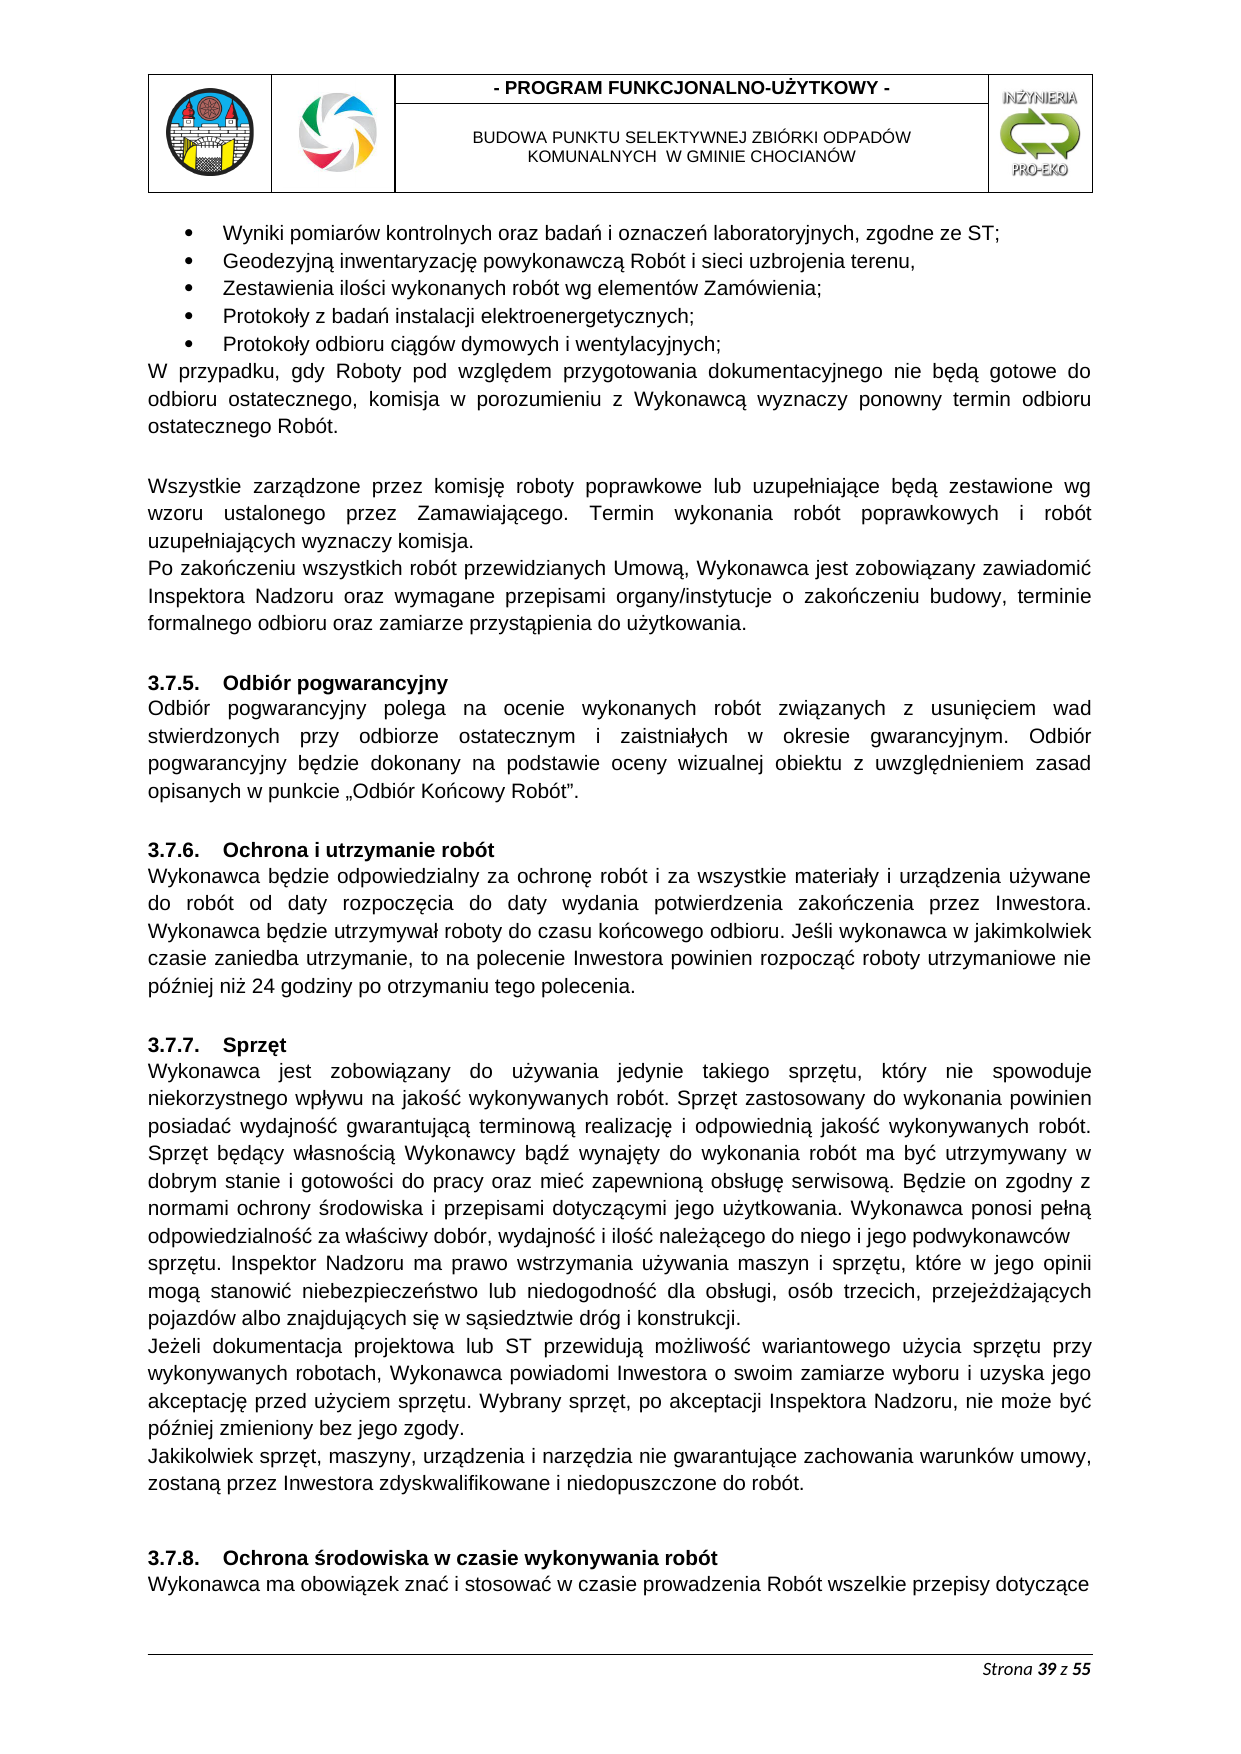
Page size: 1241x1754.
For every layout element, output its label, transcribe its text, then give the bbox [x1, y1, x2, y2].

list Geodezyjną inwentaryzację powykonawczą Robót i sieci uzbrojenia terenu, [185, 249, 1093, 273]
subtitle Odbiór pogwarancyjny [148, 670, 1093, 694]
text Wykonawca będzie odpowiedzialny za ochronę robót i za wszystkie materiały i urządzenia używane do robót od daty rozpoczęcia do daty wydania potwierdzenia zakończenia przez Inwestora. Wykonawca będzie utrzymywał roboty do czasu końcowego odbioru. Jeśli wykonawca w jakimkolwiek czasie zaniedba utrzymanie, to na polecenie Inwestora powinien rozpocząć roboty utrzymaniowe nie później niż 24 godziny po otrzymaniu tego polecenia. [148, 864, 1093, 998]
picture [999, 88, 1081, 177]
picture [166, 88, 254, 176]
text Odbiór pogwarancyjny polega na ocenie wykonanych robót związanych z usunięciem wad stwierdzonych przy odbiorze ostatecznym i zaistniałych w okresie gwarancyjnym. Odbiór pogwarancyjny będzie dokonany na podstawie oceny wizualnej obiektu z uwzględnieniem zasad opisanych w punkcie „Odbiór Końcowy Robót”. [148, 696, 1093, 803]
text W przypadku, gdy Roboty pod względem przygotowania dokumentacyjnego nie będą gotowe do odbioru ostatecznego, komisja w porozumieniu z Wykonawcą wyznaczy ponowny termin odbioru ostatecznego Robót. [148, 359, 1093, 438]
list Wyniki pomiarów kontrolnych oraz badań i oznaczeń laboratoryjnych, zgodne ze ST; [185, 221, 1093, 245]
text sprzętu. Inspektor Nadzoru ma prawo wstrzymania używania maszyn i sprzętu, które w jego opinii mogą stanowić niebezpieczeństwo lub niedogodność dla obsługi, osób trzecich, przejeżdżających pojazdów albo znajdujących się w sąsiedztwie dróg i konstrukcji. [148, 1251, 1093, 1330]
subtitle Ochrona i utrzymanie robót [148, 838, 1093, 862]
subtitle Sprzęt [148, 1033, 1093, 1057]
text Jakikolwiek sprzęt, maszyny, urządzenia i narzędzia nie gwarantujące zachowania warunków umowy, zostaną przez Inwestora zdyskwalifikowane i niedopuszczone do robót. [148, 1444, 1093, 1495]
list Protokoły z badań instalacji elektroenergetycznych; [185, 304, 1093, 328]
list Protokoły odbioru ciągów dymowych i wentylacyjnych; [185, 331, 1093, 356]
text Wykonawca jest zobowiązany do używania jedynie takiego sprzętu, który nie spowoduje niekorzystnego wpływu na jakość wykonywanych robót. Sprzęt zastosowany do wykonania powinien posiadać wydajność gwarantującą terminową realizację i odpowiednią jakość wykonywanych robót. Sprzęt będący własnością Wykonawcy bądź wynajęty do wykonania robót ma być utrzymywany w dobrym stanie i gotowości do pracy oraz mieć zapewnioną obsługę serwisową. Będzie on zgodny z normami ochrony środowiska i przepisami dotyczącymi jego użytkowania. Wykonawca ponosi pełną odpowiedzialność za właściwy dobór, wydajność i ilość należącego do niego i jego podwykonawców [148, 1059, 1093, 1248]
text Jeżeli dokumentacja projektowa lub ST przewidują możliwość wariantowego użycia sprzętu przy wykonywanych robotach, Wykonawca powiadomi Inwestora o swoim zamiarze wyboru i uzyska jego akceptację przed użyciem sprzętu. Wybrany sprzęt, po akceptacji Inspektora Nadzoru, nie może być później zmieniony bez jego zgody. [148, 1334, 1093, 1440]
text Wszystkie zarządzone przez komisję roboty poprawkowe lub uzupełniające będą zestawione wg wzoru ustalonego przez Zamawiającego. Termin wykonania robót poprawkowych i robót uzupełniających wyznaczy komisja. [148, 474, 1093, 553]
text Wykonawca ma obowiązek znać i stosować w czasie prowadzenia Robót wszelkie przepisy dotyczące [148, 1571, 1093, 1595]
text Po zakończeniu wszystkich robót przewidzianych Umową, Wykonawca jest zobowiązany zawiadomić Inspektora Nadzoru oraz wymagane przepisami organy/instytucje o zakończeniu budowy, terminie formalnego odbioru oraz zamiarze przystąpienia do użytkowania. [148, 556, 1093, 635]
list Zestawienia ilości wykonanych robót wg elementów Zamówienia; [185, 276, 1093, 300]
subtitle Ochrona środowiska w czasie wykonywania robót [148, 1546, 1093, 1569]
picture [282, 76, 393, 188]
